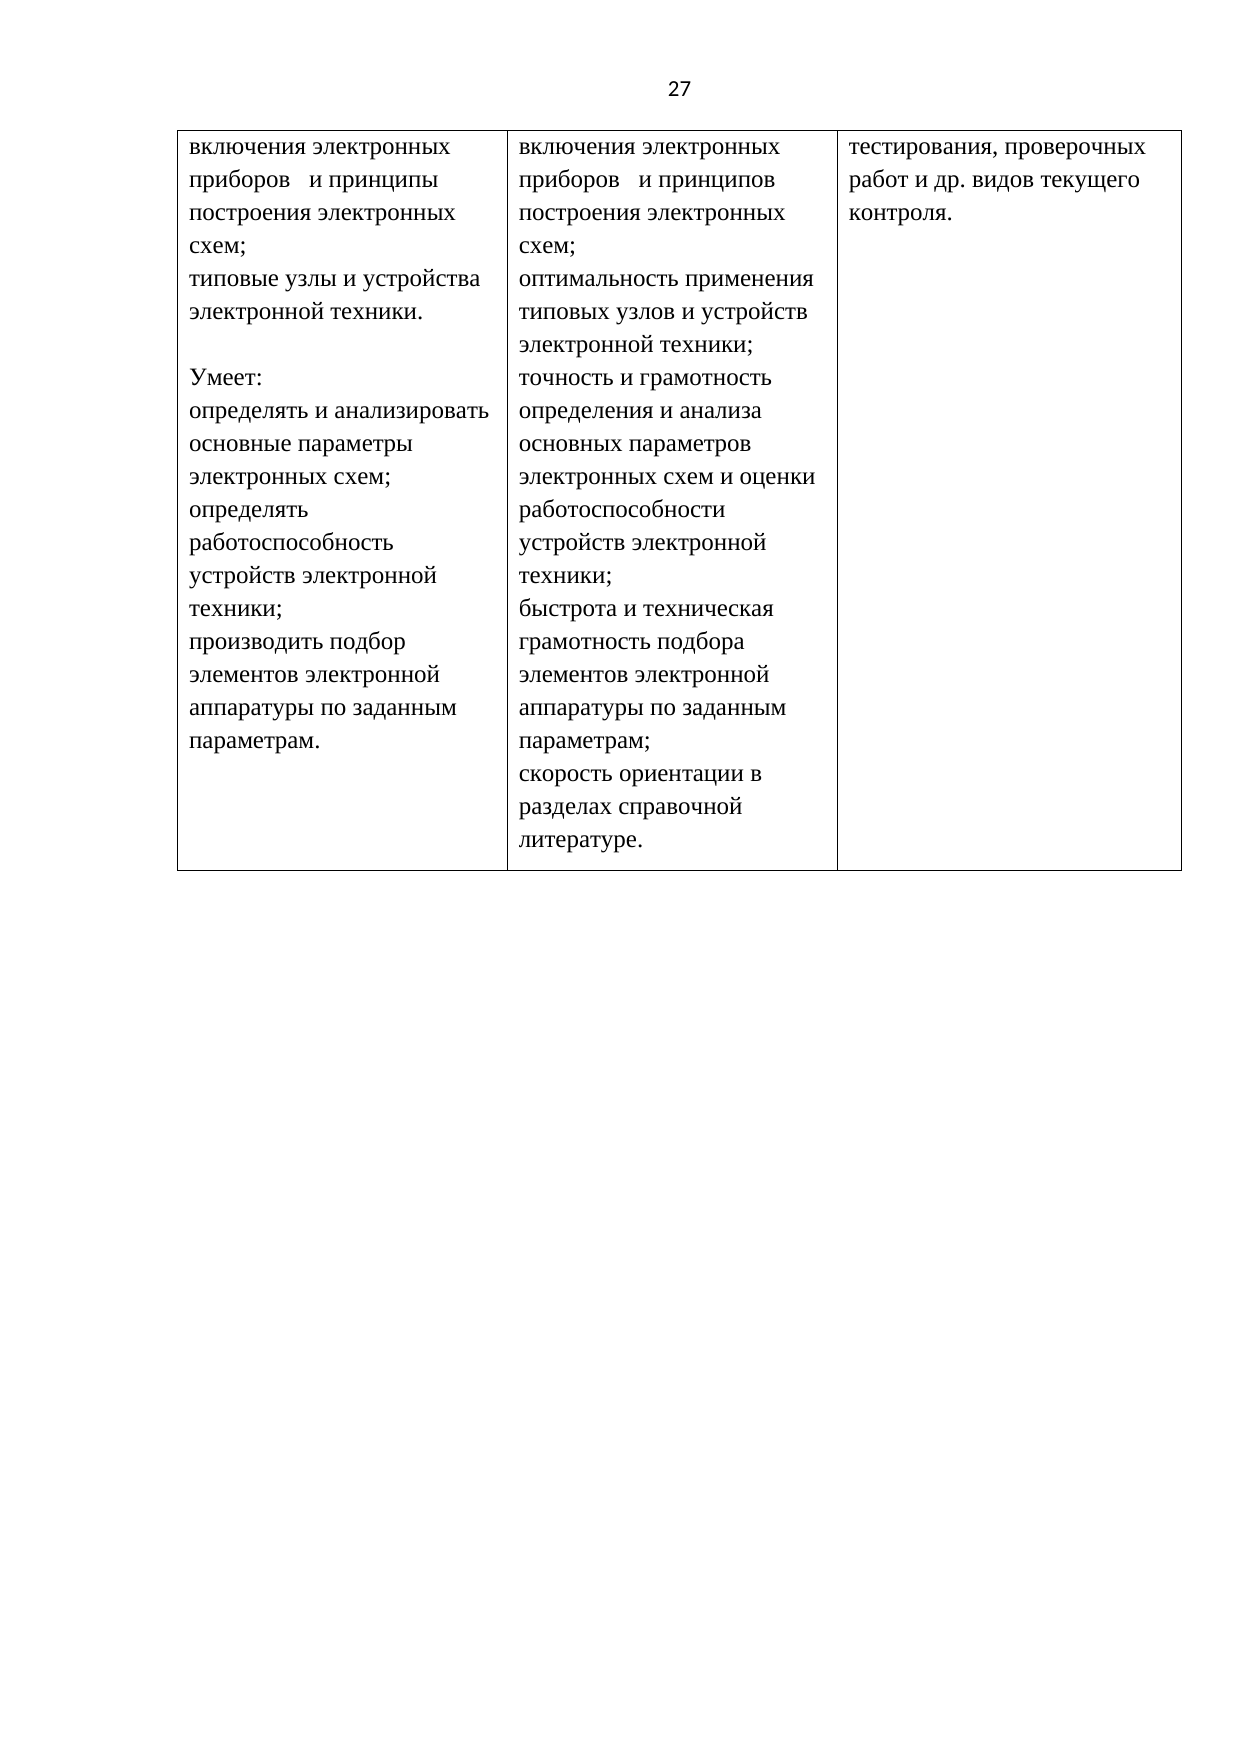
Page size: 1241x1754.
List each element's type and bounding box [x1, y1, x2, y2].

table_cell [178, 131, 507, 869]
table_cell [508, 131, 837, 869]
table_cell [838, 131, 1181, 869]
